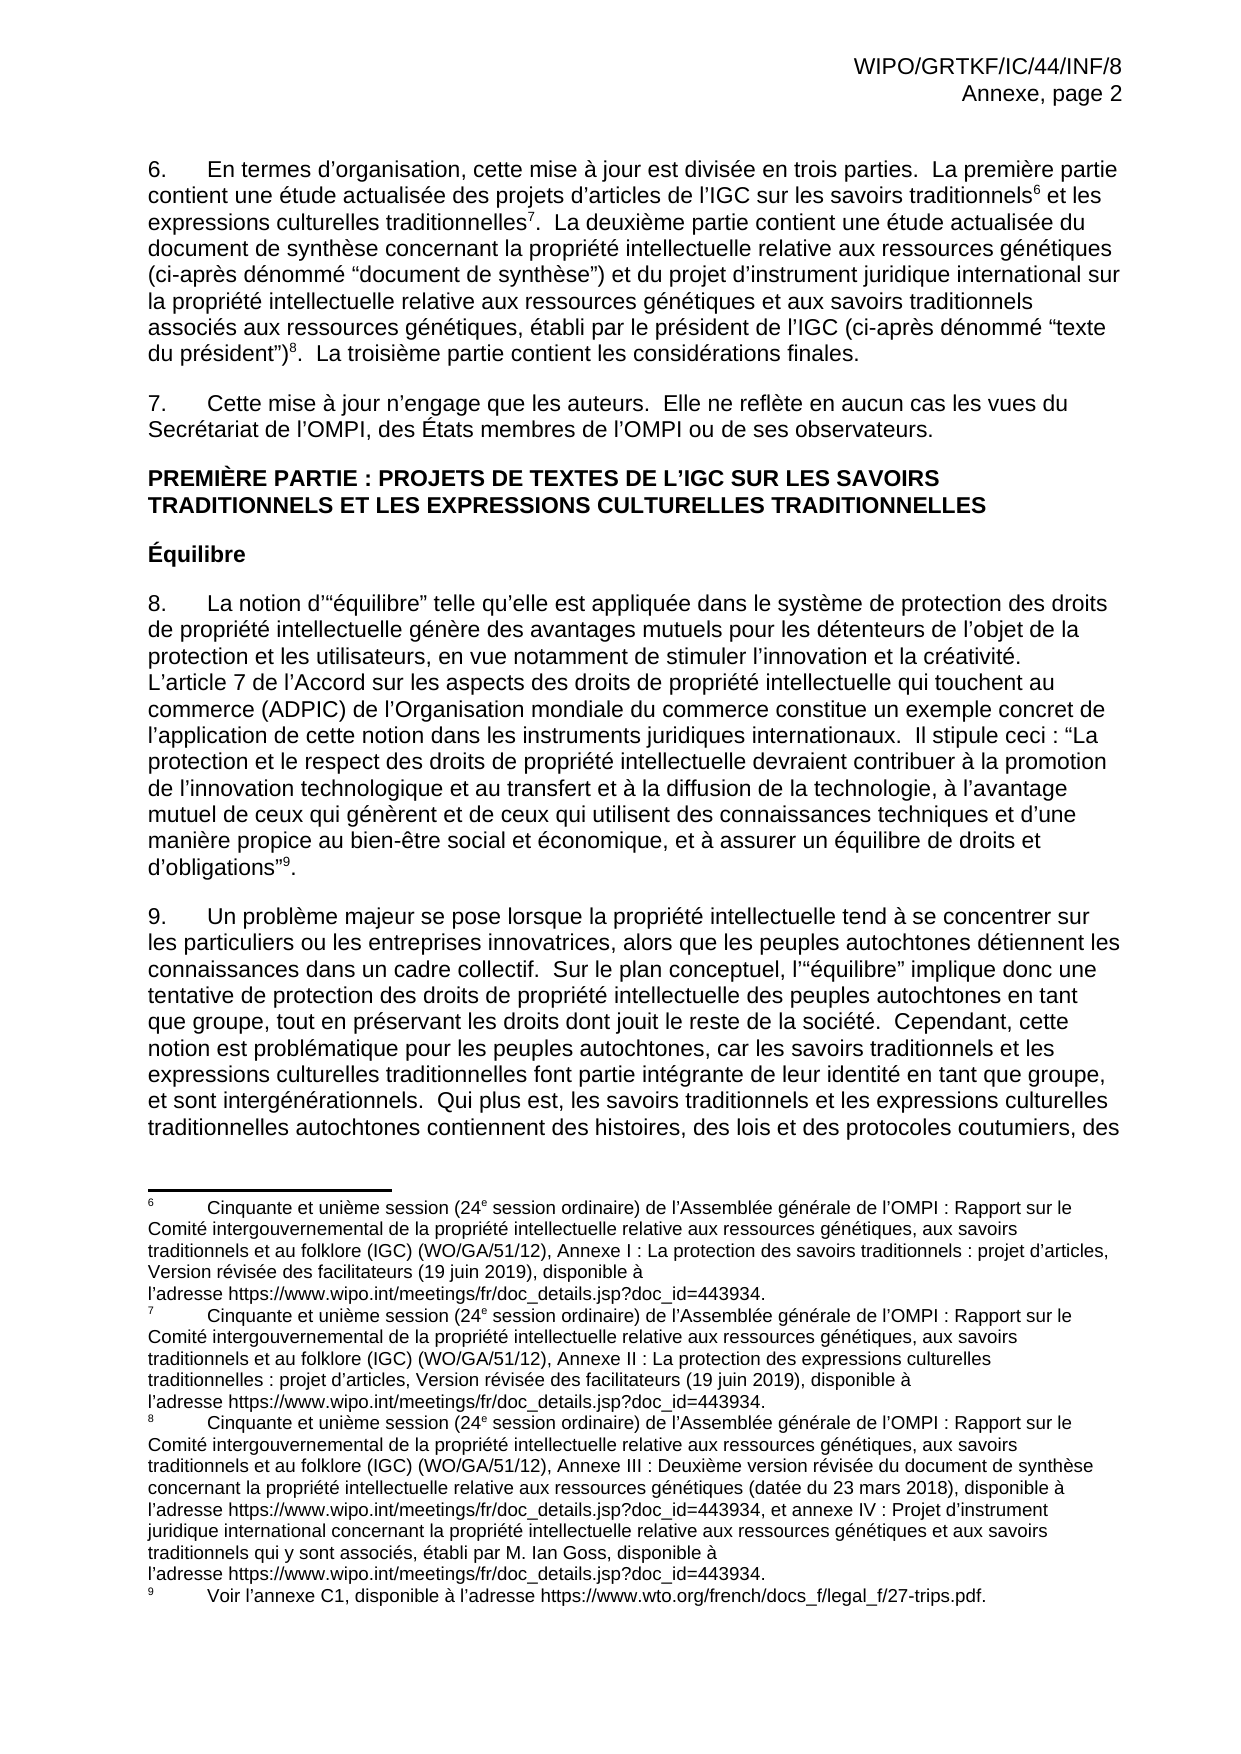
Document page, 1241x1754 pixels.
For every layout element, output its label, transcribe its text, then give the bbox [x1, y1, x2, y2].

text PREMIÈRE PARTIE : PROJETS DE TEXTES DE L’IGC SUR LES SAVOIRS TRADITIONNELS ET LES EXPRESSIONS CULTURELLES TRADITIONNELLES [148, 465, 1122, 518]
text La notion d’“équilibre” telle qu’elle est appliquée dans le système de protection des droits de propriété intellectuelle génère des avantages mutuels pour les détenteurs de l’objet de la protection et les utilisateurs, en vue notamment de stimuler l’innovation et la créativité. L’article 7 de l’Accord sur les aspects des droits de propriété intellectuelle qui touchent au commerce (ADPIC) de l’Organisation mondiale du commerce constitue un exemple concret de l’application de cette notion dans les instruments juridiques internationaux. Il stipule ceci : “La protection et le respect des droits de propriété intellectuelle devraient contribuer à la promotion de l’innovation technologique et au transfert et à la diffusion de la technologie, à l’avantage mutuel de ceux qui génèrent et de ceux qui utilisent des connaissances techniques et d’une manière propice au bien-être social et économique, et à assurer un équilibre de droits et d’obligations”. [148, 590, 1122, 880]
text Équilibre [148, 541, 1122, 567]
text En termes d’organisation, cette mise à jour est divisée en trois parties. La première partie contient une étude actualisée des projets d’articles de l’IGC sur les savoirs traditionnels et les expressions culturelles traditionnelles. La deuxième partie contient une étude actualisée du document de synthèse concernant la propriété intellectuelle relative aux ressources génétiques (ci-après dénommé “document de synthèse”) et du projet d’instrument juridique international sur la propriété intellectuelle relative aux ressources génétiques et aux savoirs traditionnels associés aux ressources génétiques, établi par le président de l’IGC (ci-après dénommé “texte du président”). La troisième partie contient les considérations finales. [148, 156, 1122, 367]
text Cette mise à jour n’engage que les auteurs. Elle ne reflète en aucun cas les vues du Secrétariat de l’OMPI, des États membres de l’OMPI ou de ses observateurs. [148, 389, 1122, 442]
text Un problème majeur se pose lorsque la propriété intellectuelle tend à se concentrer sur les particuliers ou les entreprises innovatrices, alors que les peuples autochtones détiennent les connaissances dans un cadre collectif. Sur le plan conceptuel, l’“équilibre” implique donc une tentative de protection des droits de propriété intellectuelle des peuples autochtones en tant que groupe, tout en préservant les droits dont jouit le reste de la société. Cependant, cette notion est problématique pour les peuples autochtones, car les savoirs traditionnels et les expressions culturelles traditionnelles font partie intégrante de leur identité en tant que groupe, et sont intergénérationnels. Qui plus est, les savoirs traditionnels et les expressions culturelles traditionnelles autochtones contiennent des histoires, des lois et des protocoles coutumiers, des cérémonies, des modes de vie et des visions du monde qui ne sont pas destinés à être commercialisés. [148, 903, 1122, 1140]
